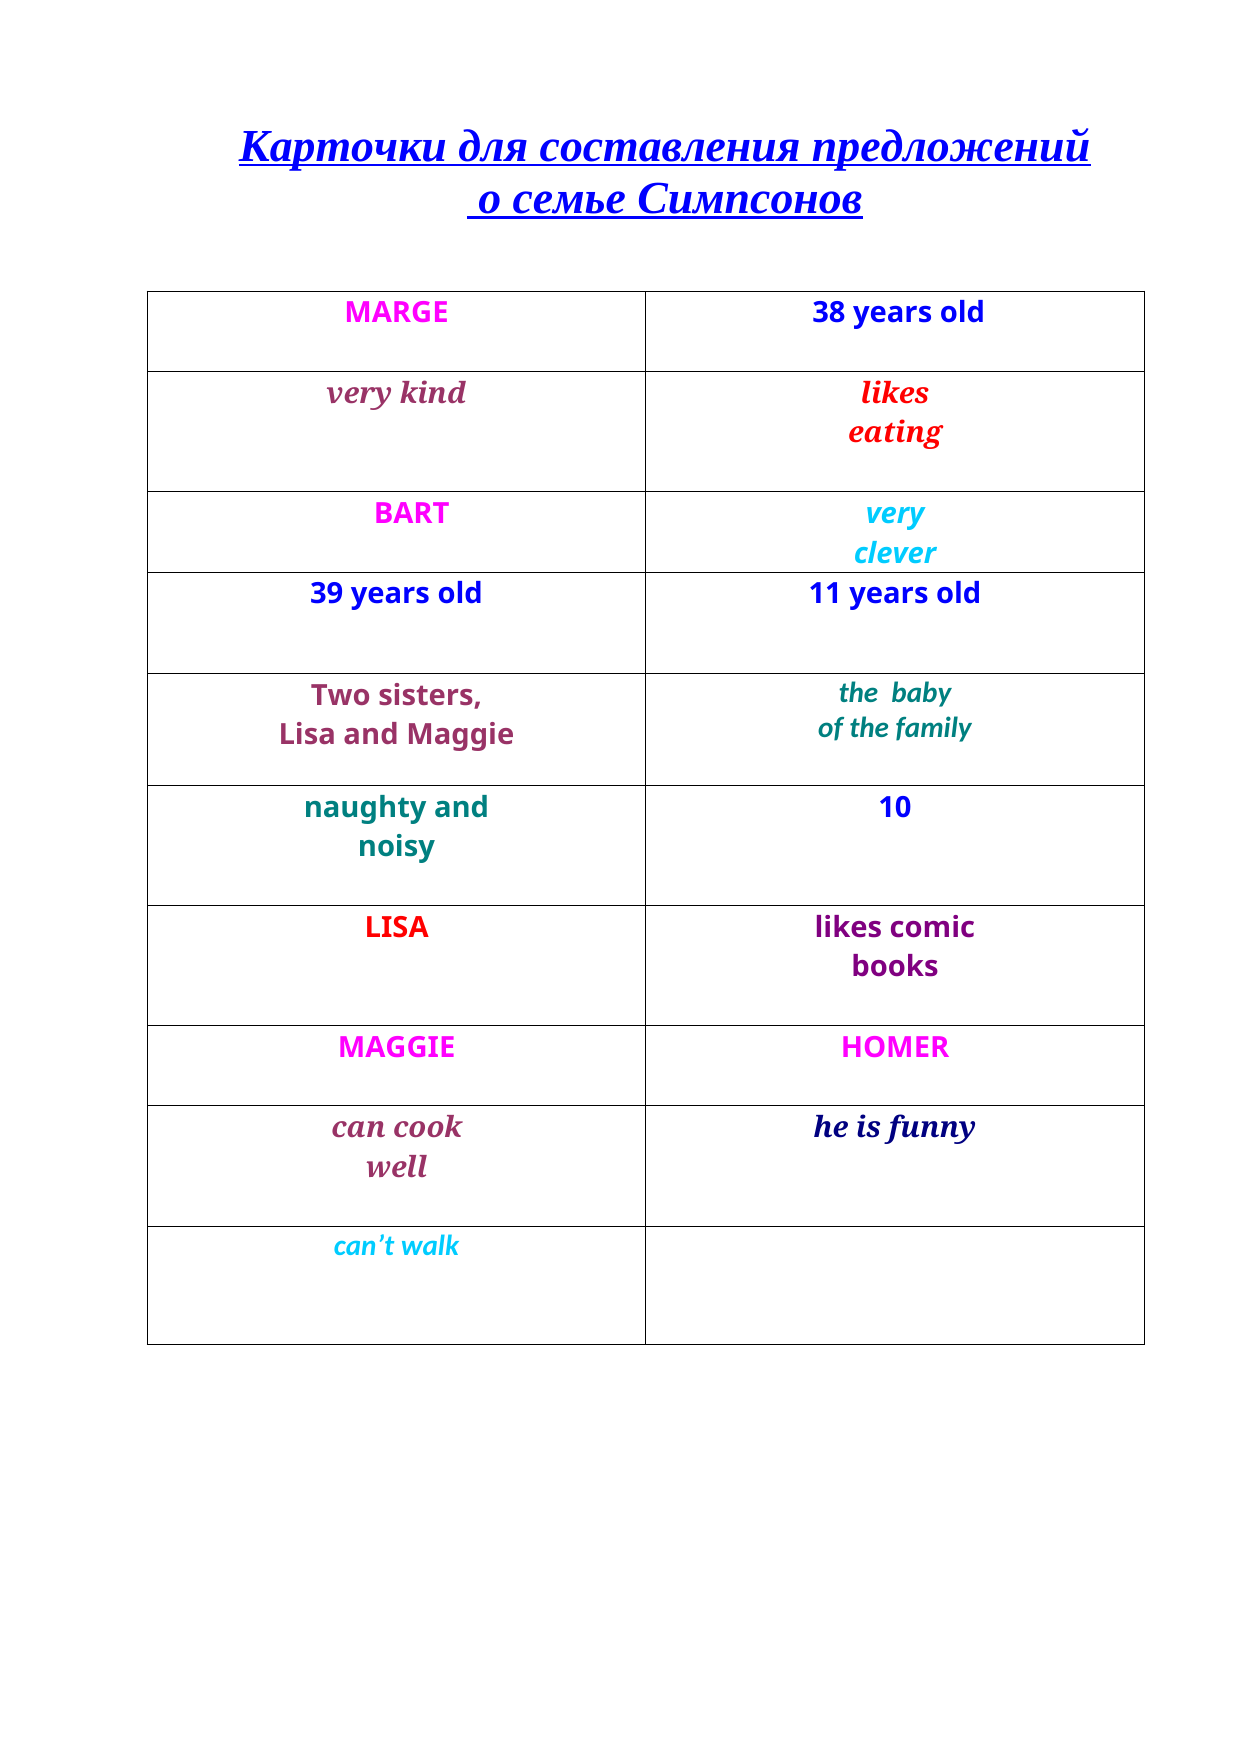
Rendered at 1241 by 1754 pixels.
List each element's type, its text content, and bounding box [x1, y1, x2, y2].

table_cell very kind [148, 372, 645, 491]
table_cell 10 [646, 786, 1144, 905]
table_cell naughty and noisy [148, 786, 645, 905]
table_cell BART [148, 492, 645, 572]
table_cell Two sisters, Lisa and Maggie [148, 674, 645, 785]
table_cell the baby of the family [646, 674, 1144, 785]
table_cell 11 years old [646, 573, 1144, 673]
table_cell 39 years old [148, 573, 645, 673]
text о семье Симпсонов [177, 171, 1152, 223]
table_cell likes comic books [646, 906, 1144, 1025]
table_cell likes eating [646, 372, 1144, 491]
table_cell he is funny [646, 1106, 1144, 1226]
table_cell MAGGIE [148, 1026, 645, 1105]
table_cell can’t walk [148, 1227, 645, 1343]
table_header MARGE [148, 292, 645, 371]
table_cell [646, 1227, 1144, 1343]
table_cell can cook well [148, 1106, 645, 1226]
table_header 38 years old [646, 292, 1144, 371]
table_cell HOMER [646, 1026, 1144, 1105]
text Карточки для составления предложений [177, 118, 1152, 171]
table_cell very clever [646, 492, 1144, 572]
table_cell LISA [148, 906, 645, 1025]
